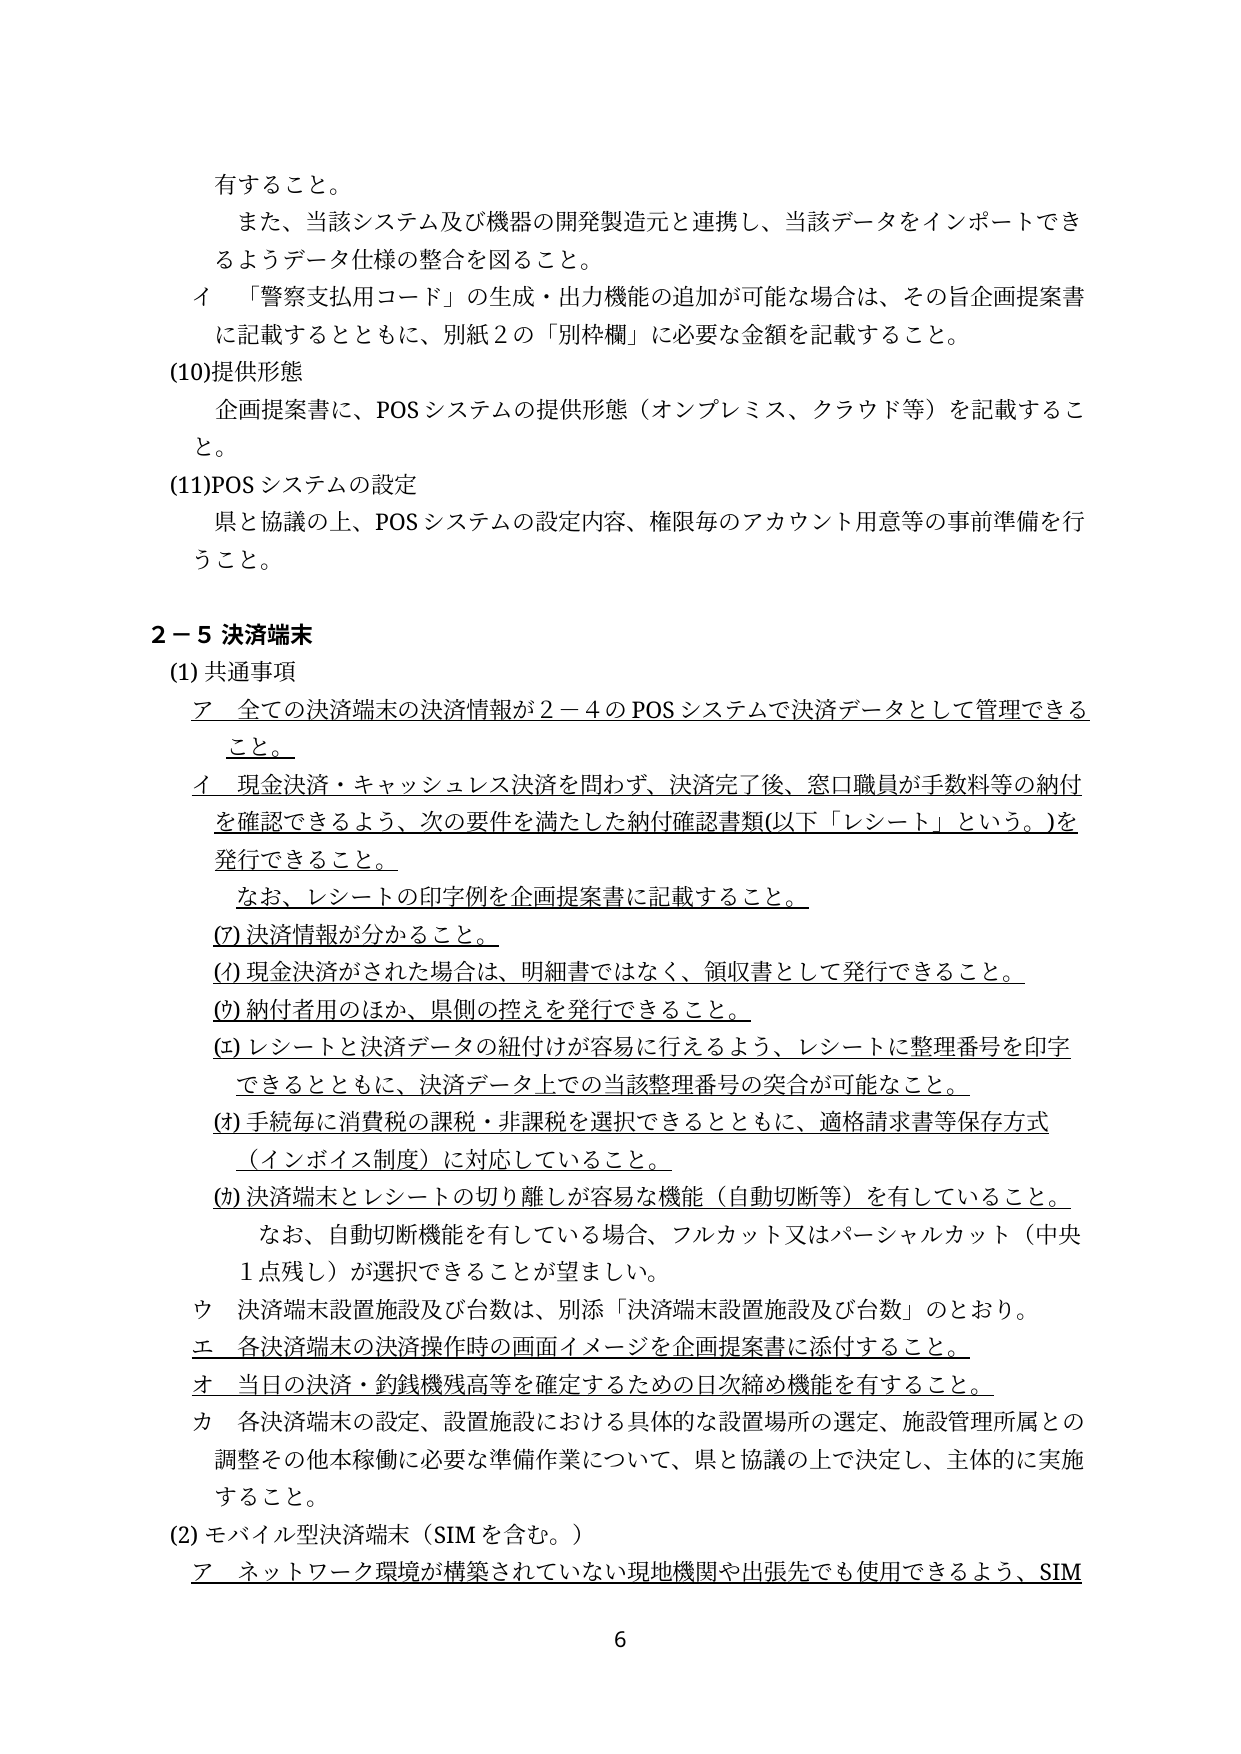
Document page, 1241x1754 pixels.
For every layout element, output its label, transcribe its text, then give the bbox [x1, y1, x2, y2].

text エ 各決済端末の決済操作時の画面イメージを企画提案書に添付すること。 [191, 1327, 1092, 1364]
text (ｵ) 手続毎に消費税の課税・非課税を選択できるとともに、適格請求書等保存方式（インボイス制度）に対応していること。 [213, 1102, 1092, 1177]
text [191, 164, 1092, 202]
text ２－５ 決済端末 [148, 614, 1092, 652]
text (ｲ) 現金決済がされた場合は、明細書ではなく、領収書として発行できること。 [213, 952, 1092, 989]
text なお、レシートの印字例を企画提案書に記載すること。 [213, 877, 1092, 914]
text (10)提供形態 [169, 352, 1092, 389]
text (ｴ) レシートと決済データの紐付けが容易に行えるよう、レシートに整理番号を印字できるとともに、決済データ上での当該整理番号の突合が可能なこと。 [213, 1027, 1092, 1102]
text (ｳ) 納付者用のほか、県側の控えを発行できること。 [213, 989, 1092, 1027]
text 企画提案書に、POSシステムの提供形態（オンプレミス、クラウド等）を記載すること。 [169, 389, 1092, 464]
text なお、自動切断機能を有している場合、フルカット又はパーシャルカット（中央１点残し）が選択できることが望ましい。 [235, 1214, 1092, 1289]
text (1) 共通事項 [169, 652, 1092, 689]
text (2) モバイル型決済端末（SIMを含む。） [169, 1514, 1092, 1552]
text ア 全ての決済端末の決済情報が２－４のPOSシステムで決済データとして管理できること。 [191, 689, 1092, 764]
text また、当該システム及び機器の開発製造元と連携し、当該データをインポートできるようデータ仕様の整合を図ること。 [213, 202, 1092, 277]
text イ 現金決済・キャッシュレス決済を問わず、決済完了後、窓口職員が手数料等の納付を確認できるよう、次の要件を満たした納付確認書類(以下「レシート」という。)を発行できること。 [191, 764, 1092, 877]
text (11)POSシステムの設定 [169, 464, 1092, 502]
text イ 「警察支払用コード」の生成・出力機能の追加が可能な場合は、その旨企画提案書に記載するとともに、別紙２の「別枠欄」に必要な金額を記載すること。 [191, 277, 1092, 352]
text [191, 1552, 1092, 1589]
text (ｶ) 決済端末とレシートの切り離しが容易な機能（自動切断等）を有していること。 [213, 1177, 1092, 1214]
text オ 当日の決済・釣銭機残高等を確定するための日次締め機能を有すること。 [191, 1364, 1092, 1402]
text カ 各決済端末の設定、設置施設における具体的な設置場所の選定、施設管理所属との調整その他本稼働に必要な準備作業について、県と協議の上で決定し、主体的に実施すること。 [191, 1402, 1092, 1514]
text (ｱ) 決済情報が分かること。 [213, 914, 1092, 952]
text 県と協議の上、POSシステムの設定内容、権限毎のアカウント用意等の事前準備を行うこと。 [191, 502, 1092, 577]
text ウ 決済端末設置施設及び台数は、別添「決済端末設置施設及び台数」のとおり。 [191, 1289, 1092, 1327]
